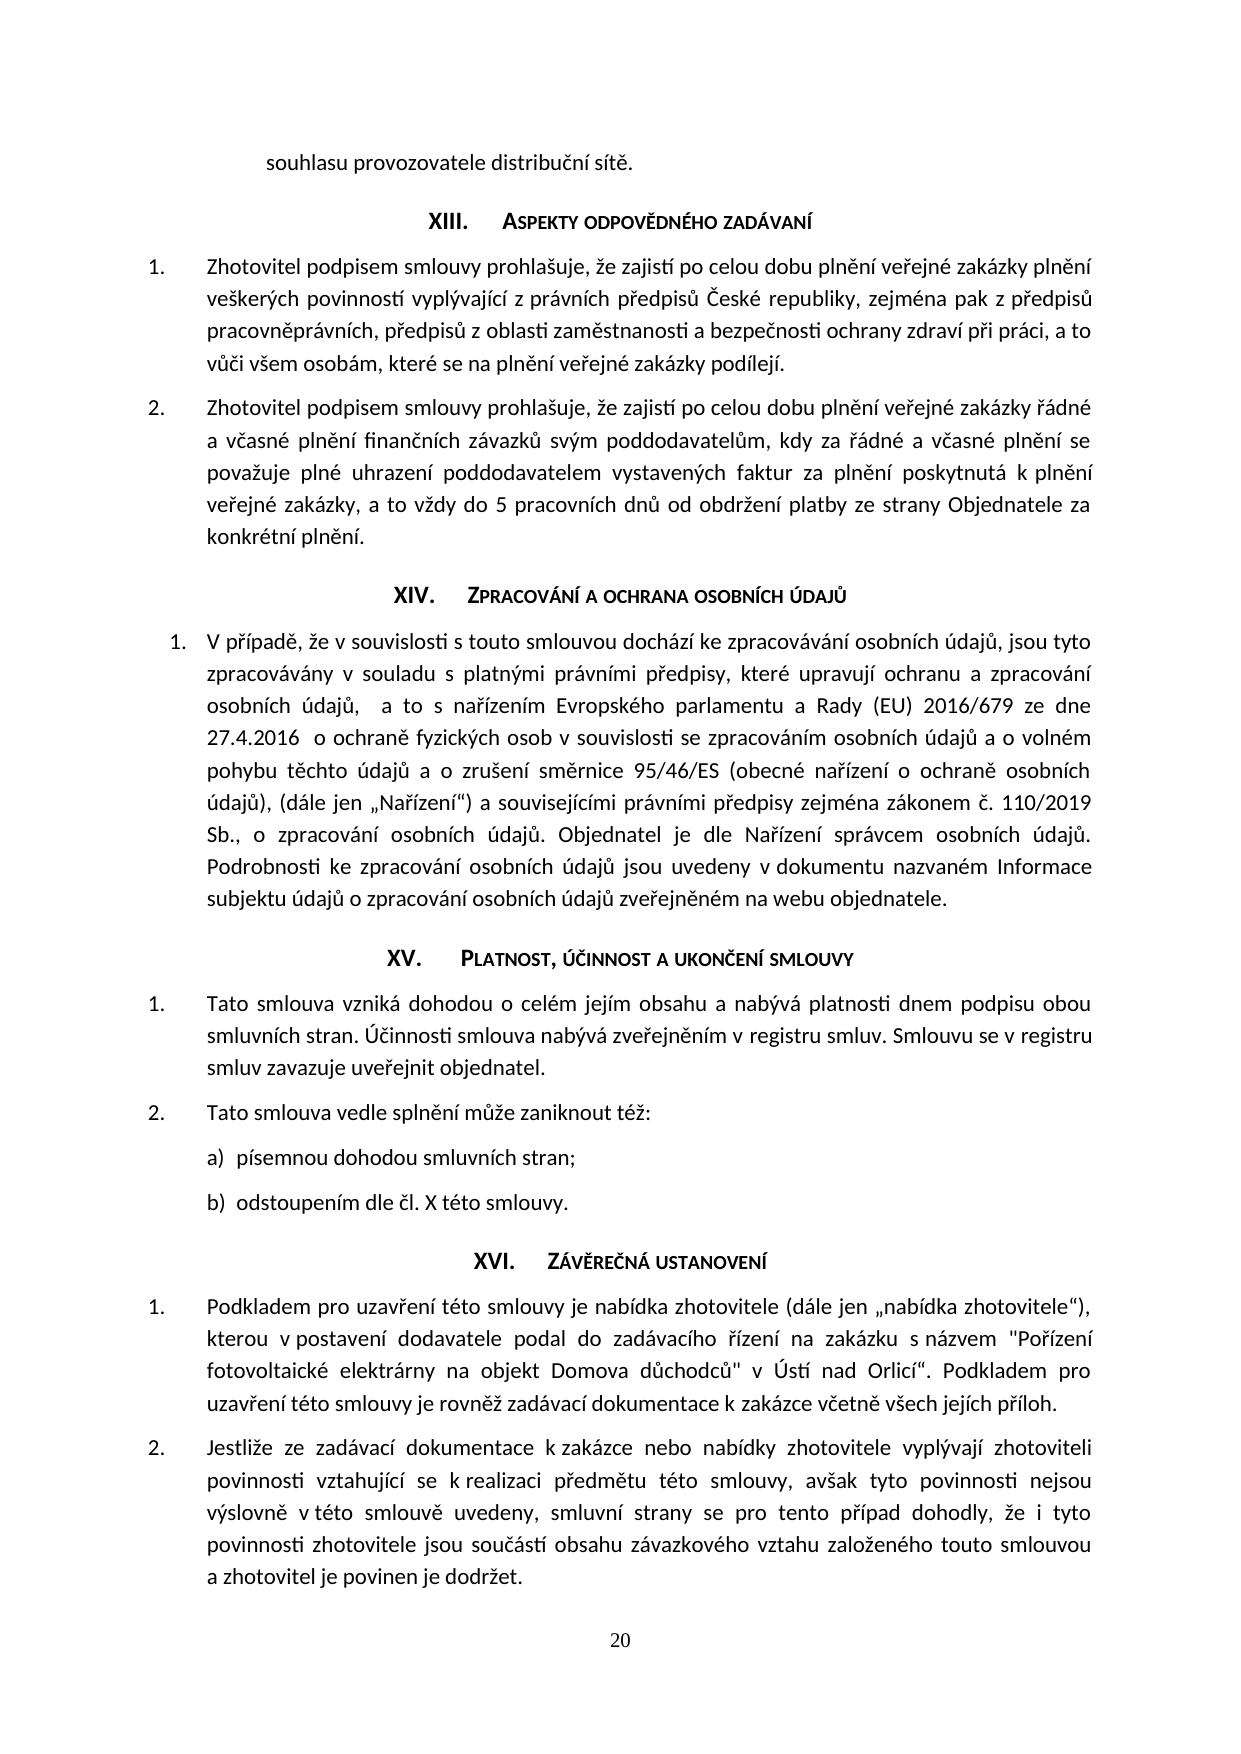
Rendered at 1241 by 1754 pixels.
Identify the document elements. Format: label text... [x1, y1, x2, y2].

list písemnou dohodou smluvních stran; [207, 1143, 1080, 1171]
list Tato smlouva vzniká dohodou o celém jejím obsahu a nabývá platnosti dnem podpisu obou smluvních stran. Účinnosti smlouva nabývá zveřejněním v registru smluv. Smlouvu se v registru smluv zavazuje uveřejnit objednatel. [148, 989, 1093, 1082]
list Podkladem pro uzavření této smlouvy je nabídka zhotovitele (dále jen „nabídka zhotovitele“), kterou v postavení dodavatele podal do zadávacího řízení na zakázku s názvem "Pořízení fotovoltaické elektrárny na objekt Domova důchodců" v Ústí nad Orlicí“. Podkladem pro uzavření této smlouvy je rovněž zadávací dokumentace k zakázce včetně všech jejích příloh. [148, 1292, 1093, 1417]
subtitle Zpracování a ochrana osobních údajů [148, 579, 1093, 610]
list Zhotovitel podpisem smlouvy prohlašuje, že zajistí po celou dobu plnění veřejné zakázky řádné a včasné plnění finančních závazků svým poddodavatelům, kdy za řádné a včasné plnění se považuje plné uhrazení poddodavatelem vystavených faktur za plnění poskytnutá k plnění veřejné zakázky, a to vždy do 5 pracovních dnů od obdržení platby ze strany Objednatele za konkrétní plnění. [148, 393, 1093, 550]
subtitle Aspekty odpovědného zadávaní [148, 205, 1093, 235]
list V případě, že v souvislosti s touto smlouvou dochází ke zpracovávání osobních údajů, jsou tyto zpracovávány v souladu s platnými právními předpisy, které upravují ochranu a zpracování osobních údajů, a to s nařízením Evropského parlamentu a Rady (EU) 2016/679 ze dne 27.4.2016 o ochraně fyzických osob v souvislosti se zpracováním osobních údajů a o volném pohybu těchto údajů a o zrušení směrnice 95/46/ES (obecné nařízení o ochraně osobních údajů), (dále jen „Nařízení“) a souvisejícími právními předpisy zejména zákonem č. 110/2019 Sb., o zpracování osobních údajů. Objednatel je dle Nařízení správcem osobních údajů. Podrobnosti ke zpracování osobních údajů jsou uvedeny v dokumentu nazvaném Informace subjektu údajů o zpracování osobních údajů zveřejněném na webu objednatele. [169, 627, 1093, 912]
list odstoupením dle čl. X této smlouvy. [207, 1188, 1080, 1216]
subtitle Platnost, účinnost a ukončení smlouvy [148, 942, 1093, 972]
list Tato smlouva vedle splnění může zaniknout též: [148, 1098, 1093, 1126]
subtitle Závěrečná ustanovení [148, 1245, 1093, 1275]
list Jestliže ze zadávací dokumentace k zakázce nebo nabídky zhotovitele vyplývají zhotoviteli povinnosti vztahující se k realizaci předmětu této smlouvy, avšak tyto povinnosti nejsou výslovně v této smlouvě uvedeny, smluvní strany se pro tento případ dohodly, že i tyto povinnosti zhotovitele jsou součástí obsahu závazkového vztahu založeného touto smlouvou a zhotovitel je povinen je dodržet. [148, 1433, 1093, 1590]
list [207, 148, 1093, 176]
list Zhotovitel podpisem smlouvy prohlašuje, že zajistí po celou dobu plnění veřejné zakázky plnění veškerých povinností vyplývající z právních předpisů České republiky, zejména pak z předpisů pracovněprávních, předpisů z oblasti zaměstnanosti a bezpečnosti ochrany zdraví při práci, a to vůči všem osobám, které se na plnění veřejné zakázky podílejí. [148, 252, 1093, 377]
